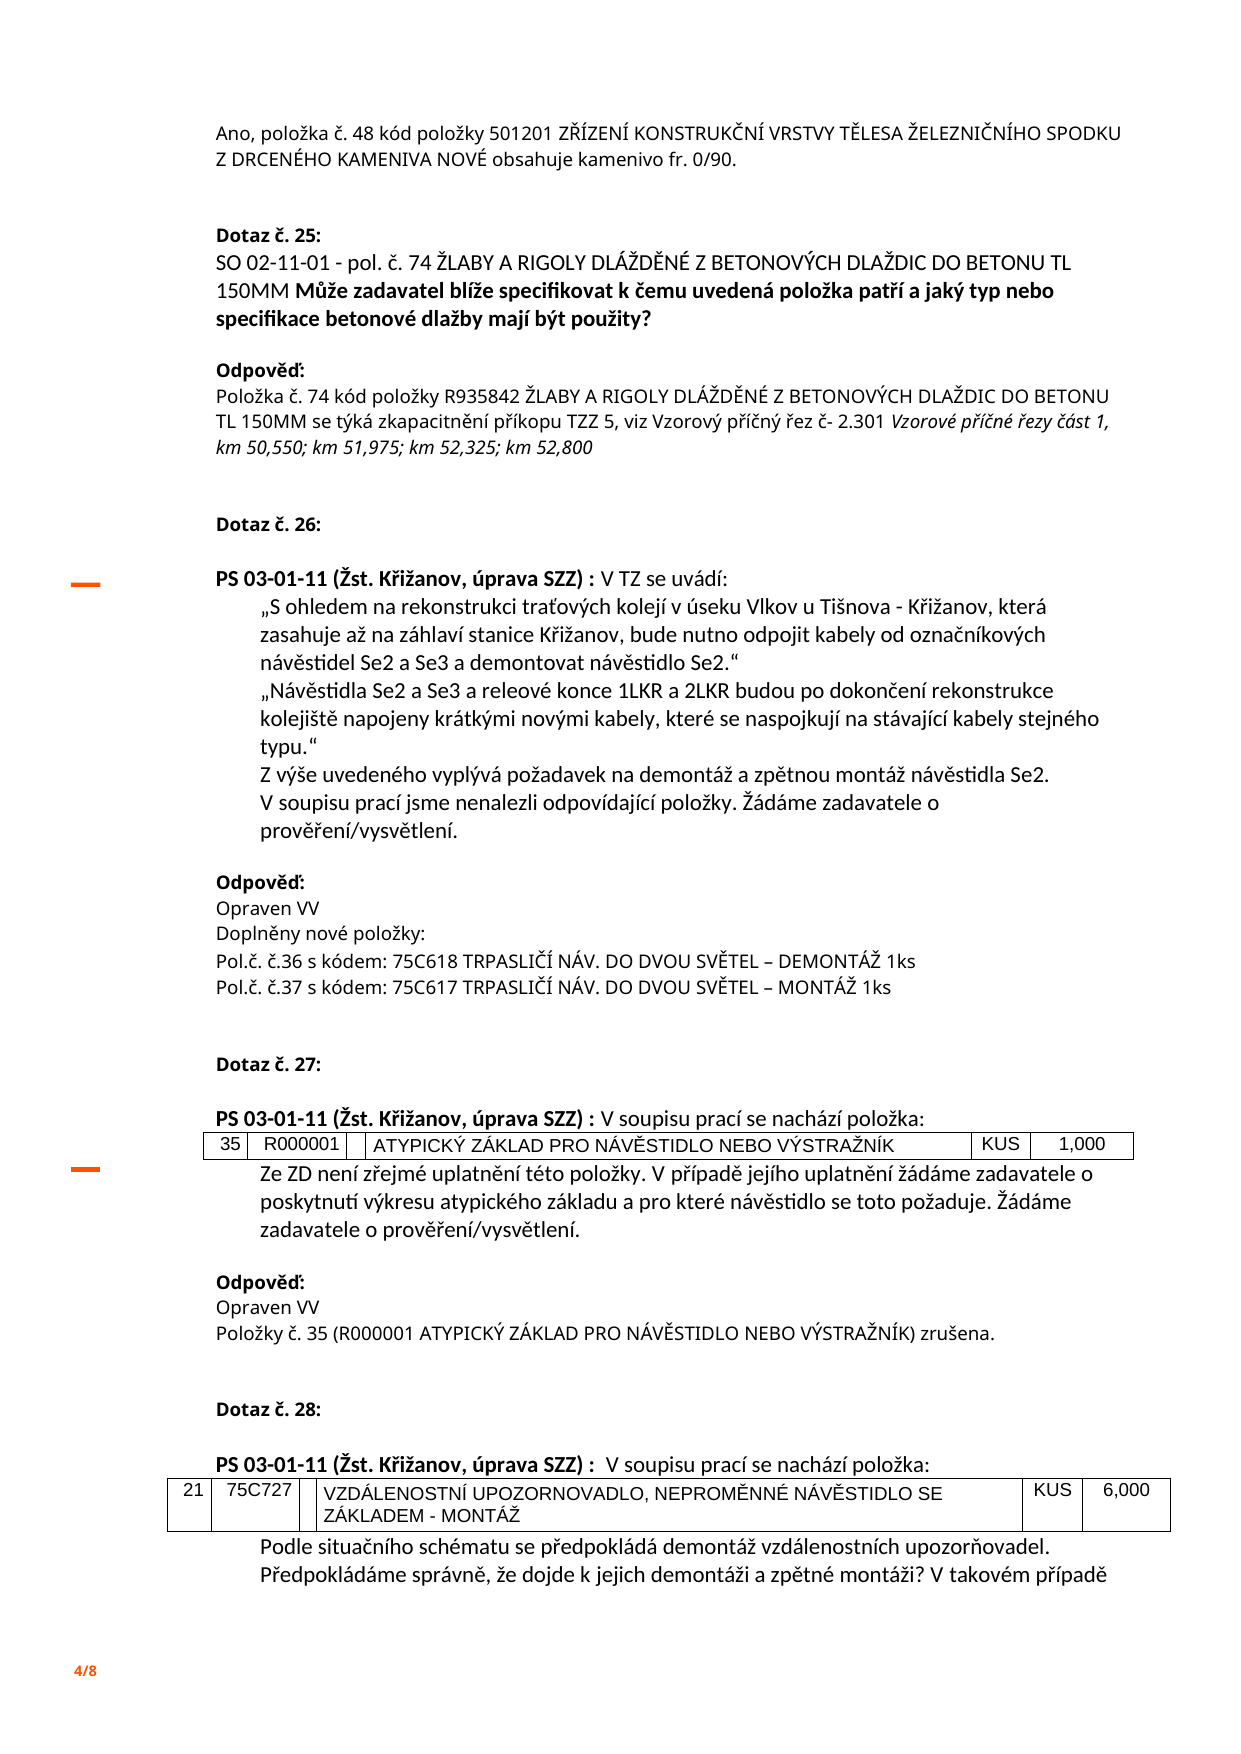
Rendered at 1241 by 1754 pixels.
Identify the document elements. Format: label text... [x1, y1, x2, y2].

text Odpověď: [216, 870, 1122, 895]
table_header KUS [972, 1133, 1030, 1158]
text SO 02-11-01 - pol. č. 74 ŽLABY A RIGOLY DLÁŽDĚNÉ Z BETONOVÝCH DLAŽDIC DO BETONU TL 150MM Může zadavatel blíže specifikovat k čemu uvedená položka patří a jaký typ nebo specifikace betonové dlažby mají být použity? [216, 248, 1122, 332]
table_header 21 [168, 1479, 211, 1531]
table_header [347, 1133, 365, 1158]
text Ze ZD není zřejmé uplatnění této položky. V případě jejího uplatnění žádáme zadavatele o poskytnutí výkresu atypického základu a pro které návěstidlo se toto požaduje. Žádáme zadavatele o prověření/vysvětlení. [260, 1160, 1122, 1243]
table_header R000001 [248, 1133, 346, 1158]
text PS 03-01-11 (Žst. Křižanov, úprava SZZ) : V soupisu prací se nachází položka: [216, 1104, 1122, 1132]
text Odpověď: [216, 358, 1122, 383]
text Opraven VV [216, 1294, 1122, 1320]
table_header [300, 1479, 316, 1531]
text „Návěstidla Se2 a Se3 a releové konce 1LKR a 2LKR budou po dokončení rekonstrukce kolejiště napojeny krátkými novými kabely, které se naspojkují na stávající kabely stejného typu.“ [260, 676, 1122, 760]
text Doplněny nové položky: [216, 921, 1122, 946]
text Položky č. 35 (R000001 ATYPICKÝ ZÁKLAD PRO NÁVĚSTIDLO NEBO VÝSTRAŽNÍK) zrušena. [216, 1320, 1122, 1346]
text Dotaz č. 26: [216, 511, 1122, 536]
text PS 03-01-11 (Žst. Křižanov, úprava SZZ) : V TZ se uvádí: [216, 564, 1122, 592]
text PS 03-01-11 (Žst. Křižanov, úprava SZZ) : V soupisu prací se nachází položka: [216, 1450, 1122, 1478]
text „S ohledem na rekonstrukci traťových kolejí v úseku Vlkov u Tišnova - Křižanov, která zasahuje až na záhlaví stanice Křižanov, bude nutno odpojit kabely od označníkových návěstidel Se2 a Se3 a demontovat návěstidlo Se2.“ [260, 592, 1122, 676]
text Dotaz č. 28: [216, 1397, 1122, 1422]
text Pol.č. č.37 s kódem: 75C617 TRPASLIČÍ NÁV. DO DVOU SVĚTEL – MONTÁŽ 1ks [216, 974, 1122, 1000]
text Dotaz č. 27: [216, 1051, 1122, 1076]
text Položka č. 74 kód položky R935842 ŽLABY A RIGOLY DLÁŽDĚNÉ Z BETONOVÝCH DLAŽDIC DO BETONU TL 150MM se týká zkapacitnění příkopu TZZ 5, viz Vzorový příčný řez č- 2.301 Vzorové příčné řezy část 1, km 50,550; km 51,975; km 52,325; km 52,800 [216, 383, 1122, 460]
table_header KUS [1023, 1479, 1082, 1531]
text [260, 1532, 1122, 1588]
table_header 75C727 [212, 1479, 299, 1531]
text Opraven VV [216, 895, 1122, 921]
table_header VZDÁLENOSTNÍ UPOZORNOVADLO, NEPROMĚNNÉ NÁVĚSTIDLO SE ZÁKLADEM - MONTÁŽ [317, 1479, 1022, 1531]
table_header 1,000 [1031, 1133, 1133, 1158]
table_header 6,000 [1083, 1479, 1170, 1531]
table_header ATYPICKÝ ZÁKLAD PRO NÁVĚSTIDLO NEBO VÝSTRAŽNÍK [366, 1133, 971, 1158]
text Dotaz č. 25: [216, 223, 1122, 248]
text Z výše uvedeného vyplývá požadavek na demontáž a zpětnou montáž návěstidla Se2. V soupisu prací jsme nenalezli odpovídající položky. Žádáme zadavatele o prověření/vysvětlení. [260, 760, 1122, 844]
text Pol.č. č.36 s kódem: 75C618 TRPASLIČÍ NÁV. DO DVOU SVĚTEL – DEMONTÁŽ 1ks [216, 949, 1122, 974]
table_header 35 [204, 1133, 247, 1158]
text Odpověď: [216, 1269, 1122, 1294]
text Ano, položka č. 48 kód položky 501201 ZŘÍZENÍ KONSTRUKČNÍ VRSTVY TĚLESA ŽELEZNIČNÍHO SPODKU Z DRCENÉHO KAMENIVA NOVÉ obsahuje kamenivo fr. 0/90. [216, 121, 1122, 172]
